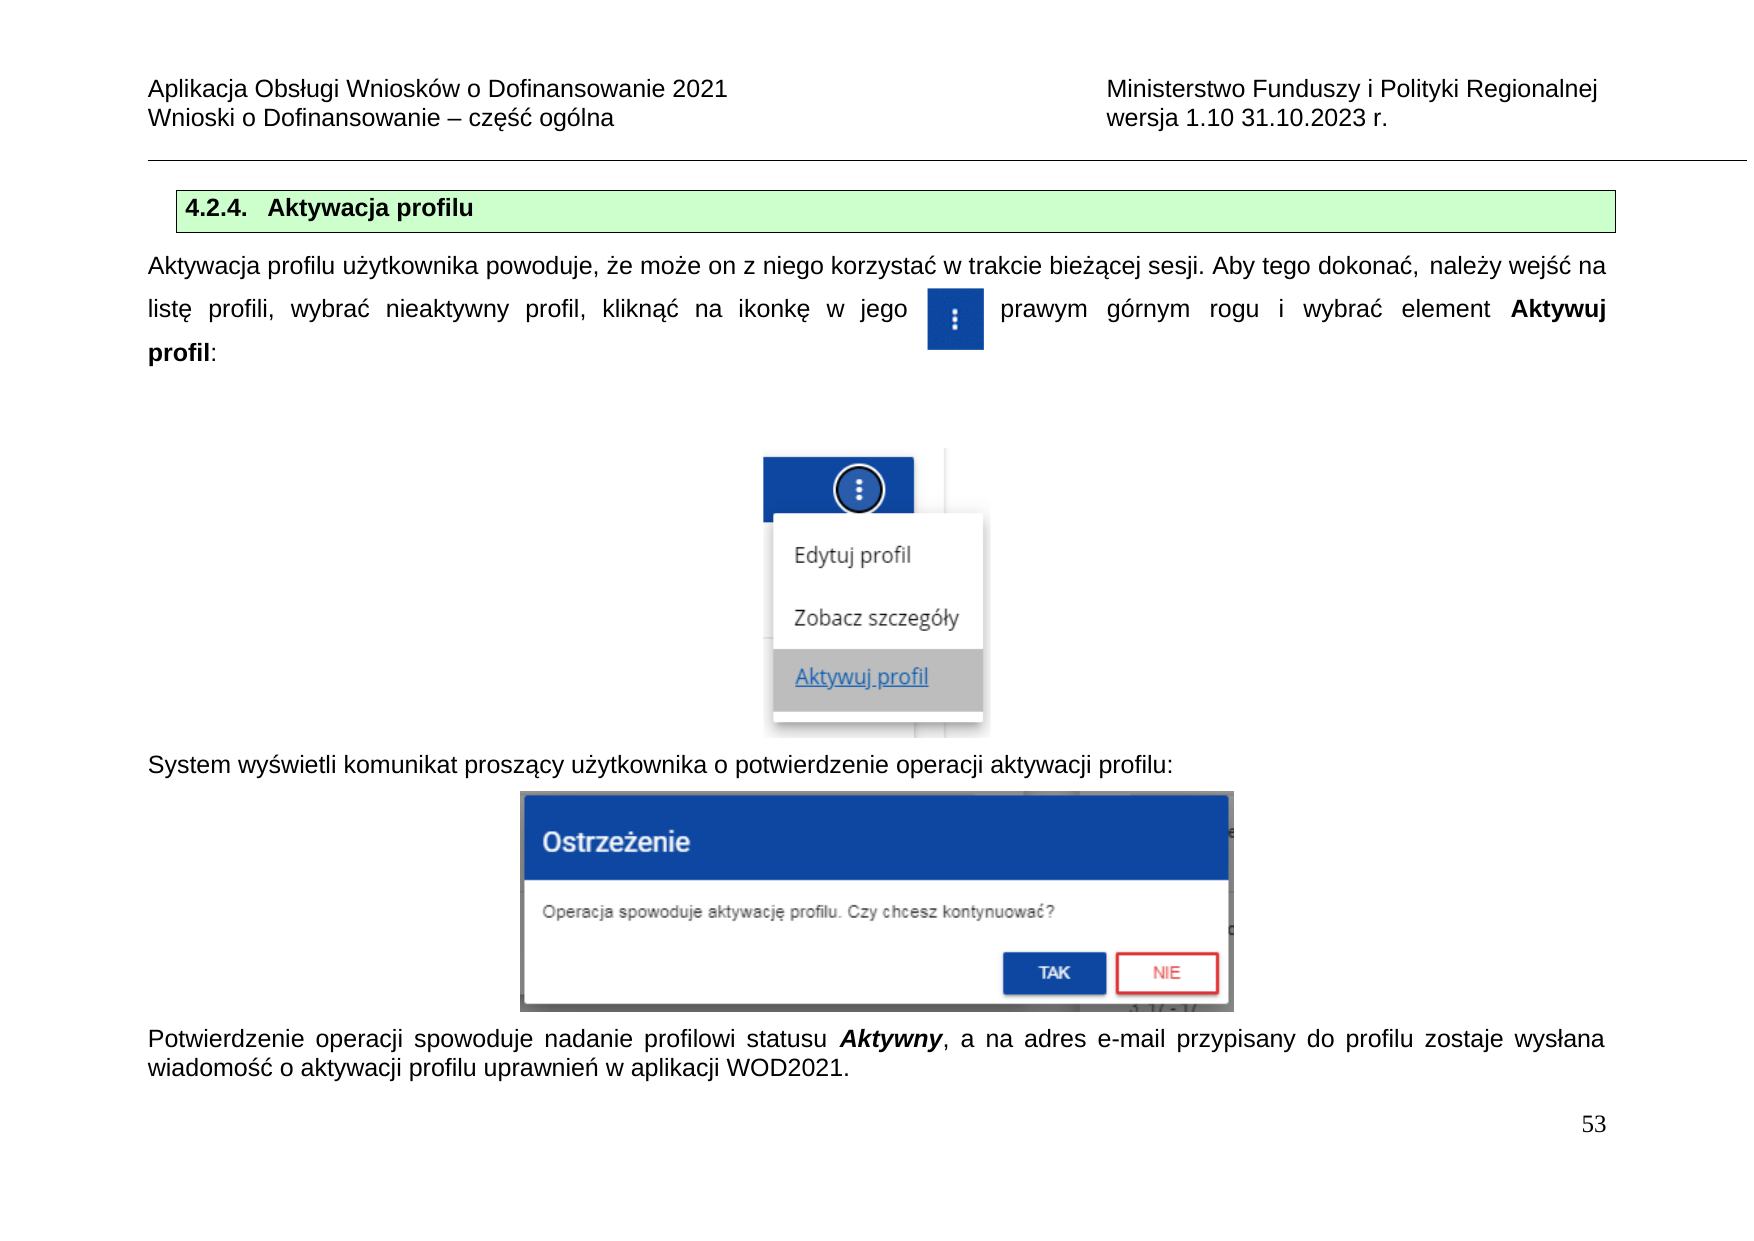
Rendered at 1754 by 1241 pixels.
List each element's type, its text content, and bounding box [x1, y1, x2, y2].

picture [763, 448, 991, 738]
text Aktywacja profilu użytkownika powoduje, że może on z niego korzystać w trakcie bieżącej sesji. Aby tego dokonać, należy wejść na listę profili, wybrać nieaktywny profil, kliknąć na ikonkę w jego prawym górnym rogu i wybrać element Aktywuj profil: [148, 251, 1606, 366]
picture [928, 289, 983, 349]
subtitle Aktywacja profilu [177, 191, 1615, 232]
picture [520, 791, 1234, 1012]
text Potwierdzenie operacji spowoduje nadanie profilowi statusu Aktywny, a na adres e-mail przypisany do profilu zostaje wysłana wiadomość o aktywacji profilu uprawnień w aplikacji WOD2021. [148, 1024, 1606, 1082]
text System wyświetli komunikat proszący użytkownika o potwierdzenie operacji aktywacji profilu: [148, 750, 1606, 779]
